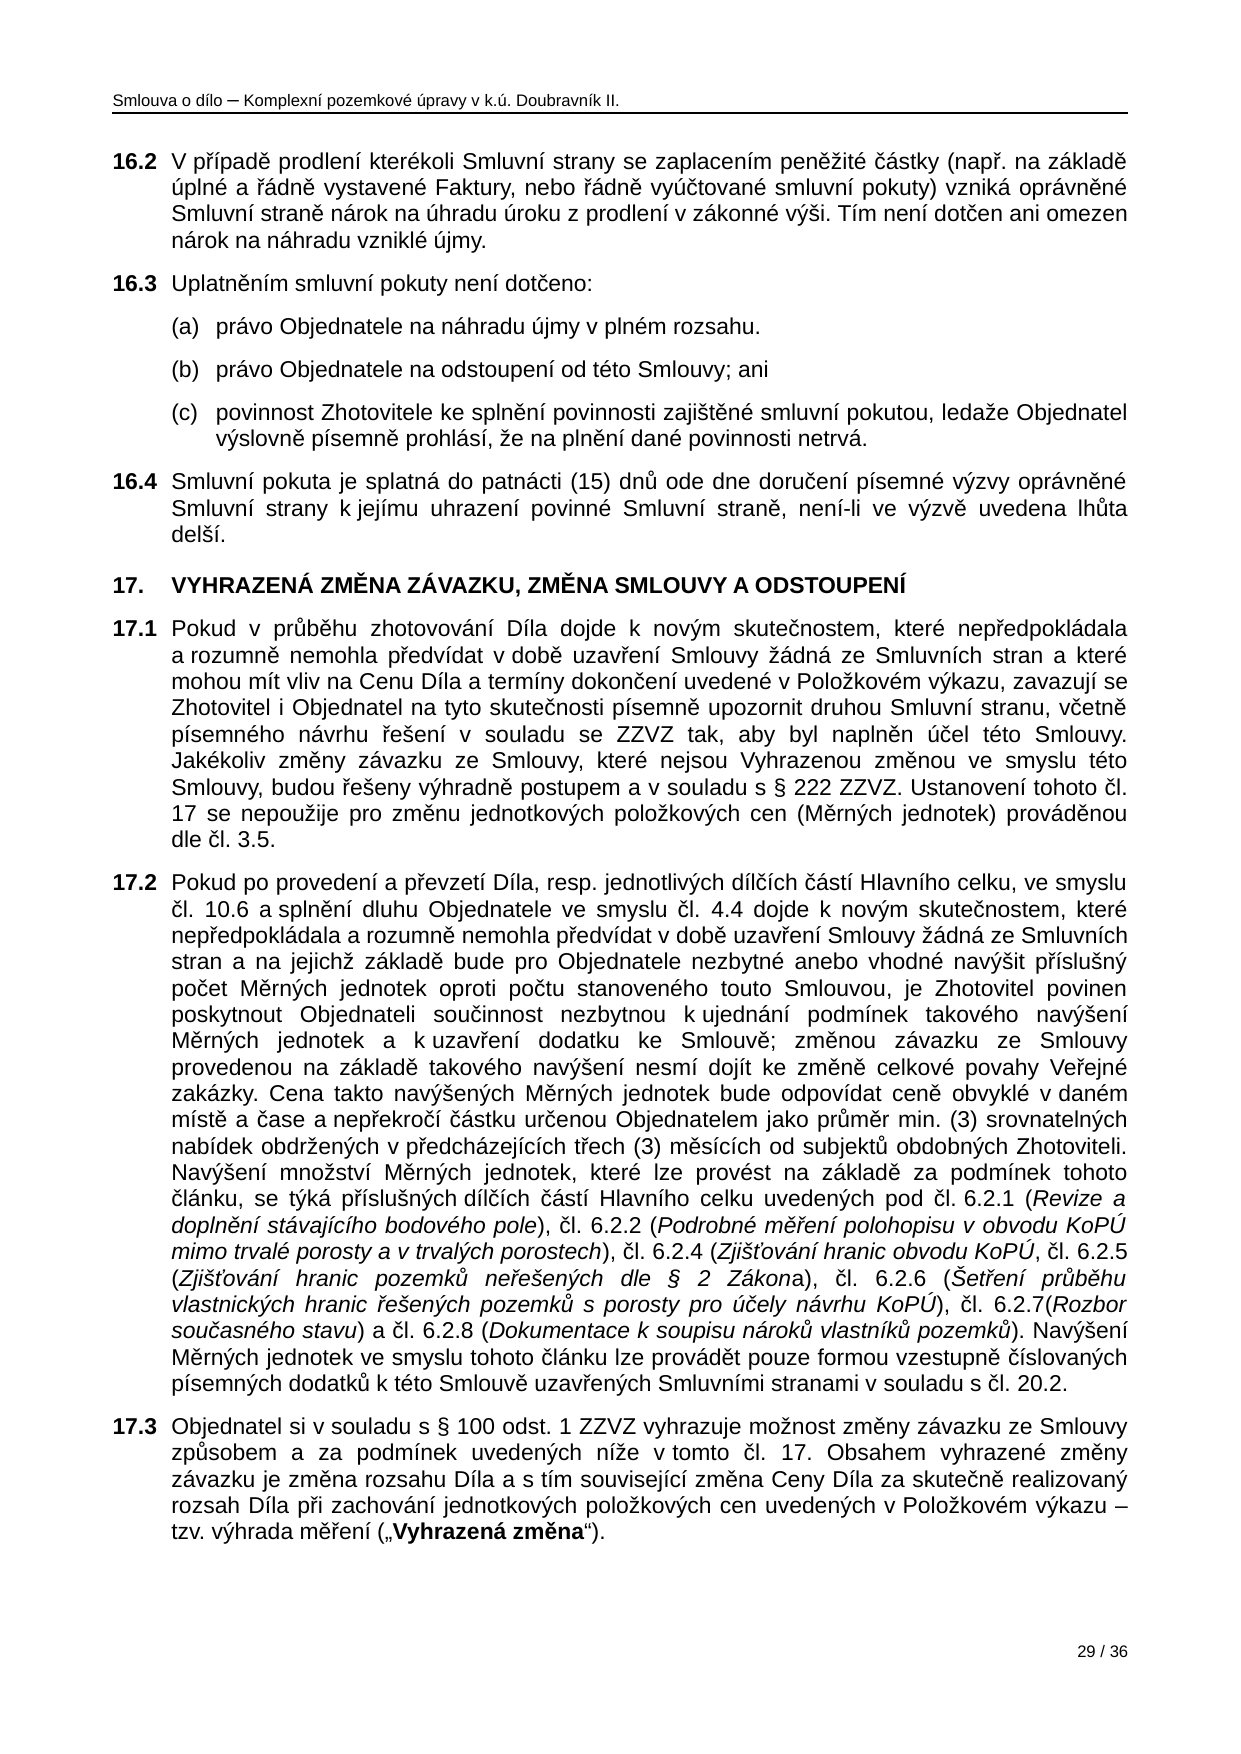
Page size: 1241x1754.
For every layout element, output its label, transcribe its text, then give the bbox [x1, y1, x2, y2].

text Uplatněním smluvní pokuty není dotčeno: [112, 270, 1128, 296]
text Smluvní pokuta je splatná do patnácti (15) dnů ode dne doručení písemné výzvy oprávněné Smluvní strany k jejímu uhrazení povinné Smluvní straně, není-li ve výzvě uvedena lhůta delší. [112, 468, 1128, 547]
text V případě prodlení kterékoli Smluvní strany se zaplacením peněžité částky (např. na základě úplné a řádně vystavené Faktury, nebo řádně vyúčtované smluvní pokuty) vzniká oprávněné Smluvní straně nárok na úhradu úroku z prodlení v zákonné výši. Tím není dotčen ani omezen nárok na náhradu vzniklé újmy. [112, 148, 1128, 253]
text Vyhrazená změna závazku, změna smlouvy a odstoupení [112, 572, 1128, 599]
list právo Objednatele na odstoupení od této Smlouvy; ani [171, 356, 1128, 382]
list právo Objednatele na náhradu újmy v plném rozsahu. [171, 313, 1128, 339]
list povinnost Zhotovitele ke splnění povinnosti zajištěné smluvní pokutou, ledaže Objednatel výslovně písemně prohlásí, že na plnění dané povinnosti netrvá. [171, 399, 1128, 452]
text Pokud v průběhu zhotovování Díla dojde k novým skutečnostem, které nepředpokládala a rozumně nemohla předvídat v době uzavření Smlouvy žádná ze Smluvních stran a které mohou mít vliv na Cenu Díla a termíny dokončení uvedené v Položkovém výkazu, zavazují se Zhotovitel i Objednatel na tyto skutečnosti písemně upozornit druhou Smluvní stranu, včetně písemného návrhu řešení v souladu se ZZVZ tak, aby byl naplněn účel této Smlouvy. Jakékoliv změny závazku ze Smlouvy, které nejsou Vyhrazenou změnou ve smyslu této Smlouvy, budou řešeny výhradně postupem a v souladu s § 222 ZZVZ. Ustanovení tohoto čl. 17 se nepoužije pro změnu jednotkových položkových cen (Měrných jednotek) prováděnou dle čl. 3.6. [112, 615, 1128, 852]
text Objednatel si v souladu s § 100 odst. 1 ZZVZ vyhrazuje možnost změny závazku ze Smlouvy způsobem a za podmínek uvedených níže v tomto čl. 17. Obsahem vyhrazené změny závazku je změna rozsahu Díla a s tím související změna Ceny Díla za skutečně realizovaný rozsah Díla při zachování jednotkových položkových cen uvedených v Položkovém výkazu – tzv. výhrada měření („Vyhrazená změna“). [112, 1413, 1128, 1545]
text Pokud po provedení a převzetí Díla, resp. jednotlivých dílčích částí Hlavního celku, ve smyslu čl. 10.6 a splnění dluhu Objednatele ve smyslu čl. 4.4 dojde k novým skutečnostem, které nepředpokládala a rozumně nemohla předvídat v době uzavření Smlouvy žádná ze Smluvních stran a na jejichž základě bude pro Objednatele nezbytné anebo vhodné navýšit příslušný počet Měrných jednotek oproti počtu stanoveného touto Smlouvou, je Zhotovitel povinen poskytnout Objednateli součinnost nezbytnou k ujednání podmínek takového navýšení Měrných jednotek a k uzavření dodatku ke Smlouvě; změnou závazku ze Smlouvy provedenou na základě takového navýšení nesmí dojít ke změně celkové povahy Veřejné zakázky. Cena takto navýšených Měrných jednotek bude odpovídat ceně obvyklé v daném místě a čase a nepřekročí částku určenou Objednatelem jako průměr min. (3) srovnatelných nabídek obdržených v předcházejících třech (3) měsících od subjektů obdobných Zhotoviteli. Navýšení množství Měrných jednotek, které lze provést na základě za podmínek tohoto článku, se týká příslušných dílčích částí Hlavního celku uvedených pod čl. 6.2.1 (Revize a doplnění stávajícího bodového pole), čl. 6.2.2 (Podrobné měření polohopisu v obvodu KoPÚ mimo trvalé porosty a v trvalých porostech), čl. 6.2.4 (Zjišťování hranic obvodu KoPÚ, čl. 6.2.5 (Zjišťování hranic pozemků neřešených dle § 2 Zákona), čl. 6.2.6 (Šetření průběhu vlastnických hranic řešených pozemků s porosty pro účely návrhu KoPÚ), čl. 6.2.7(Rozbor současného stavu) a čl. 6.2.8 (Dokumentace k soupisu nároků vlastníků pozemků). Navýšení Měrných jednotek ve smyslu tohoto článku lze provádět pouze formou vzestupně číslovaných písemných dodatků k této Smlouvě uzavřených Smluvními stranami v souladu s čl. 20.2. [112, 869, 1128, 1396]
